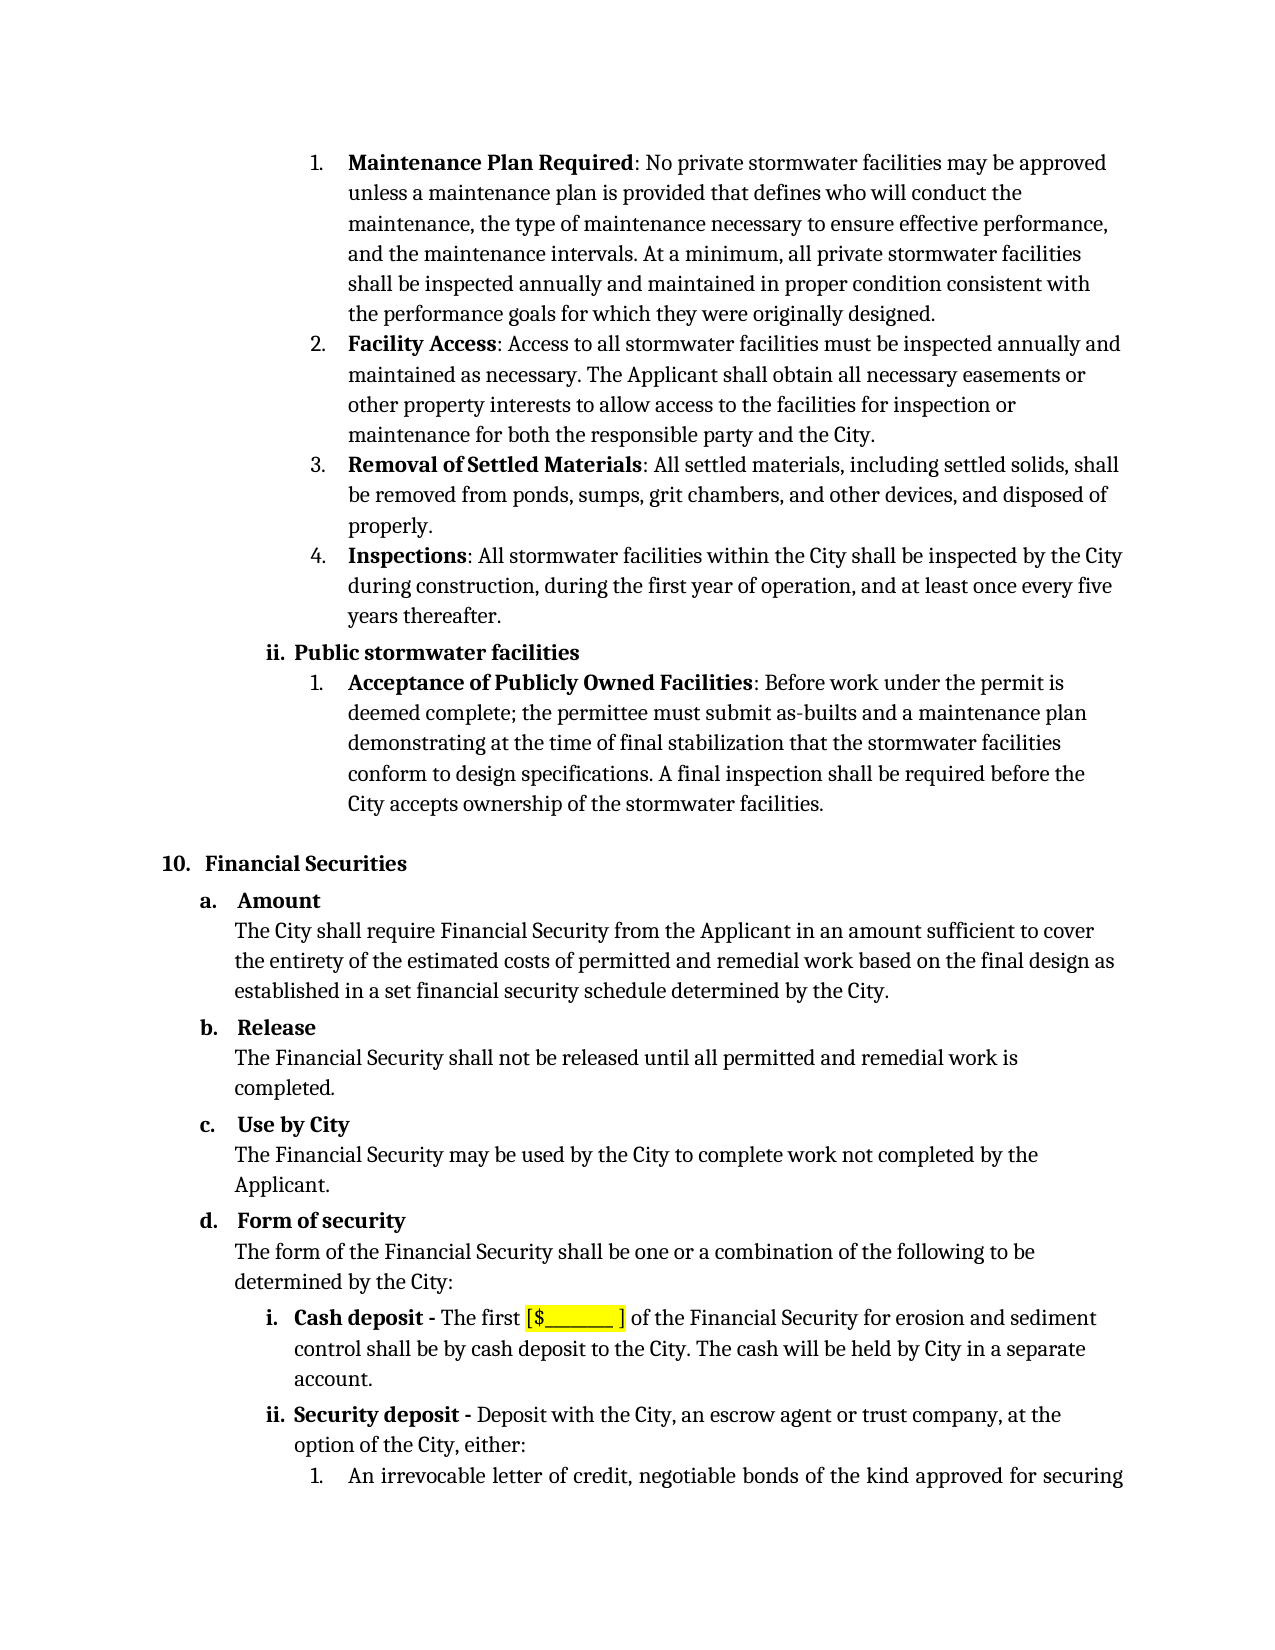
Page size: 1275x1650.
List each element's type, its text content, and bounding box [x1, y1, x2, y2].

list Inspections: All stormwater facilities within the City shall be inspected by the City during construction, during the first year of operation, and at least once every five years thereafter. [310, 543, 1125, 629]
list Release [199, 1014, 1125, 1041]
list Security deposit - Deposit with the City, an escrow agent or trust company, at the option of the City, either: [266, 1402, 1125, 1459]
text The Financial Security shall not be released until all permitted and remedial work is completed. [234, 1045, 1125, 1101]
list Facility Access: Access to all stormwater facilities must be inspected annually and maintained as necessary. The Applicant shall obtain all necessary easements or other property interests to allow access to the facilities for inspection or maintenance for both the responsible party and the City. [310, 331, 1125, 448]
list Financial Securities [162, 851, 1125, 877]
list Maintenance Plan Required: No private stormwater facilities may be approved unless a maintenance plan is provided that defines who will conduct the maintenance, the type of maintenance necessary to ensure effective performance, and the maintenance intervals. At a minimum, all private stormwater facilities shall be inspected annually and maintained in proper condition consistent with the performance goals for which they were originally designed. [310, 150, 1125, 327]
list Amount [199, 887, 1125, 914]
text The form of the Financial Security shall be one or a combination of the following to be determined by the City: [234, 1238, 1125, 1295]
list Removal of Settled Materials: All settled materials, including settled solids, shall be removed from ponds, sumps, grit chambers, and other devices, and disposed of properly. [310, 452, 1125, 539]
list Form of security [199, 1208, 1125, 1235]
text The City shall require Financial Security from the Applicant in an amount sufficient to cover the entirety of the estimated costs of permitted and remedial work based on the final design as established in a set financial security schedule determined by the City. [234, 918, 1125, 1004]
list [310, 1462, 1125, 1489]
list Public stormwater facilities [266, 639, 1125, 666]
list Cash deposit - The first [$________ ] of the Financial Security for erosion and sediment control shall be by cash deposit to the City. The cash will be held by City in a separate account. [266, 1305, 1125, 1392]
text The Financial Security may be used by the City to complete work not completed by the Applicant. [234, 1142, 1125, 1198]
list Use by City [199, 1111, 1125, 1138]
list Acceptance of Publicly Owned Facilities: Before work under the permit is deemed complete; the permittee must submit as-builts and a maintenance plan demonstrating at the time of final stabilization that the stormwater facilities conform to design specifications. A final inspection shall be required before the City accepts ownership of the stormwater facilities. [310, 670, 1125, 817]
